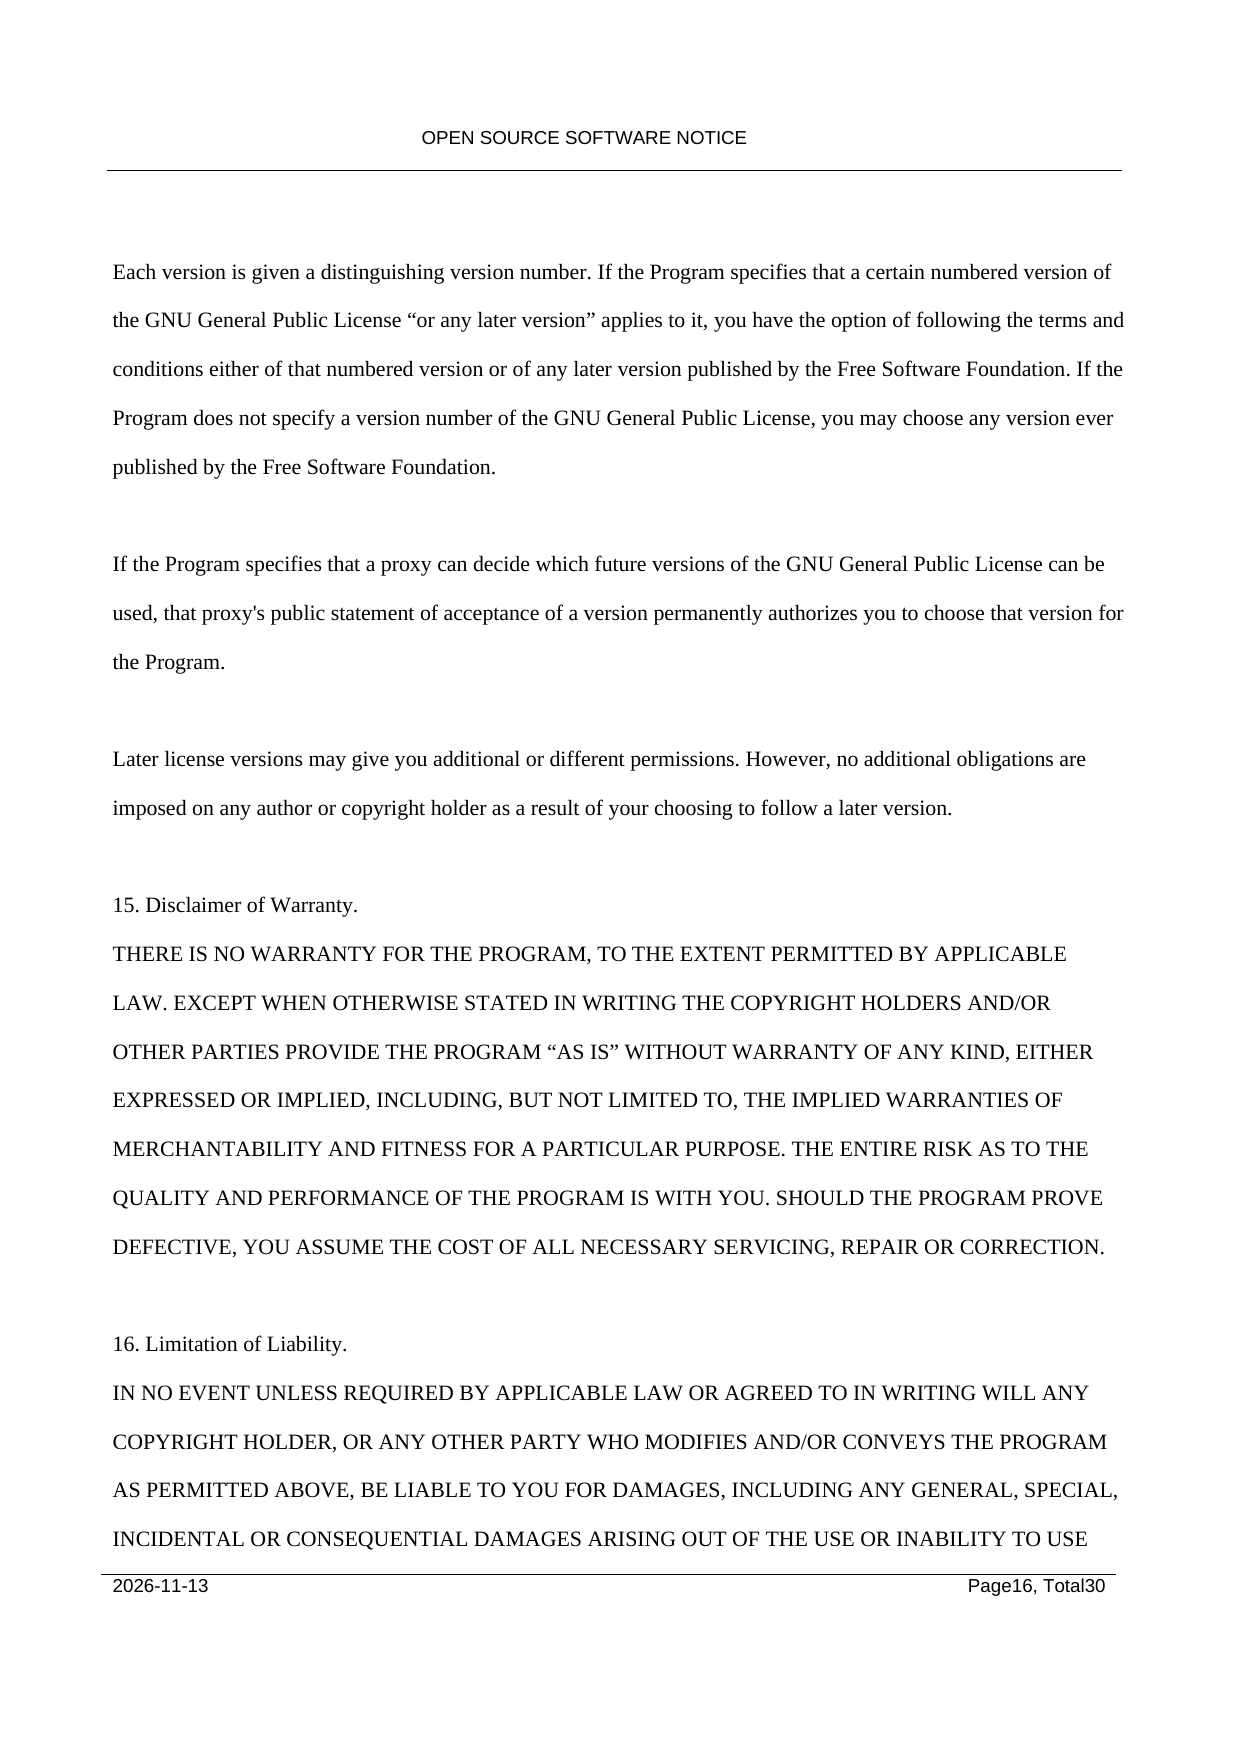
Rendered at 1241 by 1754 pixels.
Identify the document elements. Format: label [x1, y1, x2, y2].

text [112, 206, 1128, 1555]
